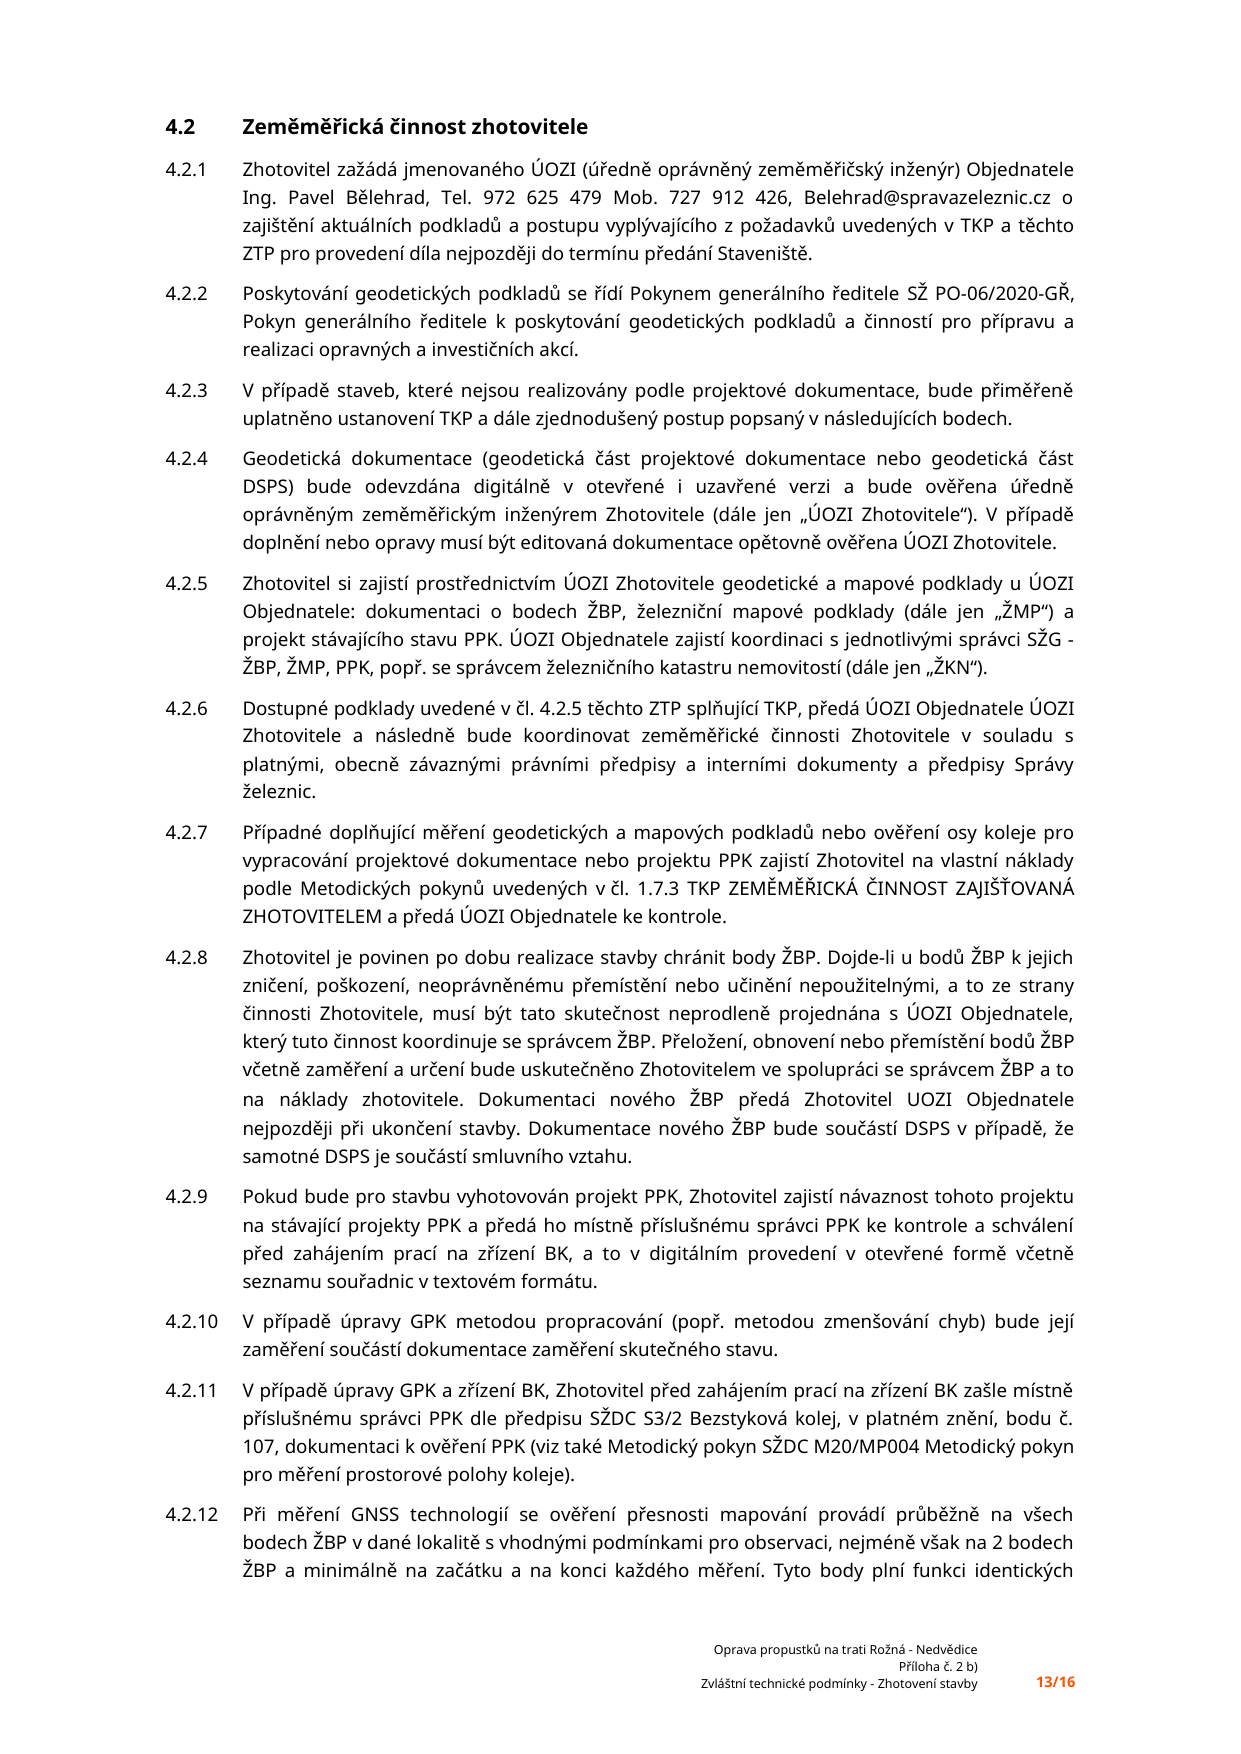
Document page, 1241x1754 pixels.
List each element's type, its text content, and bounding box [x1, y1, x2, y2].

text Poskytování geodetických podkladů se řídí Pokynem generálního ředitele SŽ PO-06/2020-GŘ, Pokyn generálního ředitele k poskytování geodetických podkladů a činností pro přípravu a realizaci opravných a investičních akcí. [165, 281, 1075, 362]
text Pokud bude pro stavbu vyhotovován projekt PPK, Zhotovitel zajistí návaznost tohoto projektu na stávající projekty PPK a předá ho místně příslušnému správci PPK ke kontrole a schválení před zahájením prací na zřízení BK, a to v digitálním provedení v otevřené formě včetně seznamu souřadnic v textovém formátu. [165, 1184, 1075, 1293]
text Geodetická dokumentace (geodetická část projektové dokumentace nebo geodetická část DSPS) bude odevzdána digitálně v otevřené i uzavřené verzi a bude ověřena úředně oprávněným zeměměřickým inženýrem Zhotovitele (dále jen „ÚOZI Zhotovitele“). V případě doplnění nebo opravy musí být editovaná dokumentace opětovně ověřena ÚOZI Zhotovitele. [165, 446, 1075, 555]
text Zeměměřická činnost zhotovitele [165, 112, 1075, 141]
text V případě úpravy GPK a zřízení BK, Zhotovitel před zahájením prací na zřízení BK zašle místně příslušnému správci PPK dle předpisu SŽDC S3/2 Bezstyková kolej, v platném znění, bodu č. 107, dokumentaci k ověření PPK (viz také Metodický pokyn SŽDC M20/MP004 Metodický pokyn pro měření prostorové polohy koleje). [165, 1377, 1075, 1487]
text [165, 1502, 1075, 1583]
text V případě úpravy GPK metodou propracování (popř. metodou zmenšování chyb) bude její zaměření součástí dokumentace zaměření skutečného stavu. [165, 1308, 1075, 1362]
text Zhotovitel je povinen po dobu realizace stavby chránit body ŽBP. Dojde-li u bodů ŽBP k jejich zničení, poškození, neoprávněnému přemístění nebo učinění nepoužitelnými, a to ze strany činnosti Zhotovitele, musí být tato skutečnost neprodleně projednána s ÚOZI Objednatele, který tuto činnost koordinuje se správcem ŽBP. Přeložení, obnovení nebo přemístění bodů ŽBP včetně zaměření a určení bude uskutečněno Zhotovitelem ve spolupráci se správcem ŽBP a to na náklady zhotovitele. Dokumentaci nového ŽBP předá Zhotovitel UOZI Objednatele nejpozději při ukončení stavby. Dokumentace nového ŽBP bude součástí DSPS v případě, že samotné DSPS je součástí smluvního vztahu. [165, 944, 1075, 1169]
text Dostupné podklady uvedené v čl. 4.2.5 těchto ZTP splňující TKP, předá ÚOZI Objednatele ÚOZI Zhotovitele a následně bude koordinovat zeměměřické činnosti Zhotovitele v souladu s platnými, obecně závaznými právními předpisy a interními dokumenty a předpisy Správy železnic. [165, 695, 1075, 804]
text Případné doplňující měření geodetických a mapových podkladů nebo ověření osy koleje pro vypracování projektové dokumentace nebo projektu PPK zajistí Zhotovitel na vlastní náklady podle Metodických pokynů uvedených v čl. 1.7.3 TKP ZEMĚMĚŘICKÁ ČINNOST ZAJIŠŤOVANÁ ZHOTOVITELEM a předá ÚOZI Objednatele ke kontrole. [165, 819, 1075, 929]
text Zhotovitel si zajistí prostřednictvím ÚOZI Zhotovitele geodetické a mapové podklady u ÚOZI Objednatele: dokumentaci o bodech ŽBP, železniční mapové podklady (dále jen „ŽMP“) a projekt stávajícího stavu PPK. ÚOZI Objednatele zajistí koordinaci s jednotlivými správci SŽG - ŽBP, ŽMP, PPK, popř. se správcem železničního katastru nemovitostí (dále jen „ŽKN“). [165, 570, 1075, 680]
text V případě staveb, které nejsou realizovány podle projektové dokumentace, bude přiměřeně uplatněno ustanovení TKP a dále zjednodušený postup popsaný v následujících bodech. [165, 377, 1075, 431]
text Zhotovitel zažádá jmenovaného ÚOZI (úředně oprávněný zeměměřičský inženýr) Objednatele Ing. Pavel Bělehrad, Tel. 972 625 479 Mob. 727 912 426, Belehrad@spravazeleznic.cz o zajištění aktuálních podkladů a postupu vyplývajícího z požadavků uvedených v TKP a těchto ZTP pro provedení díla nejpozději do termínu předání Staveniště. [165, 156, 1075, 266]
